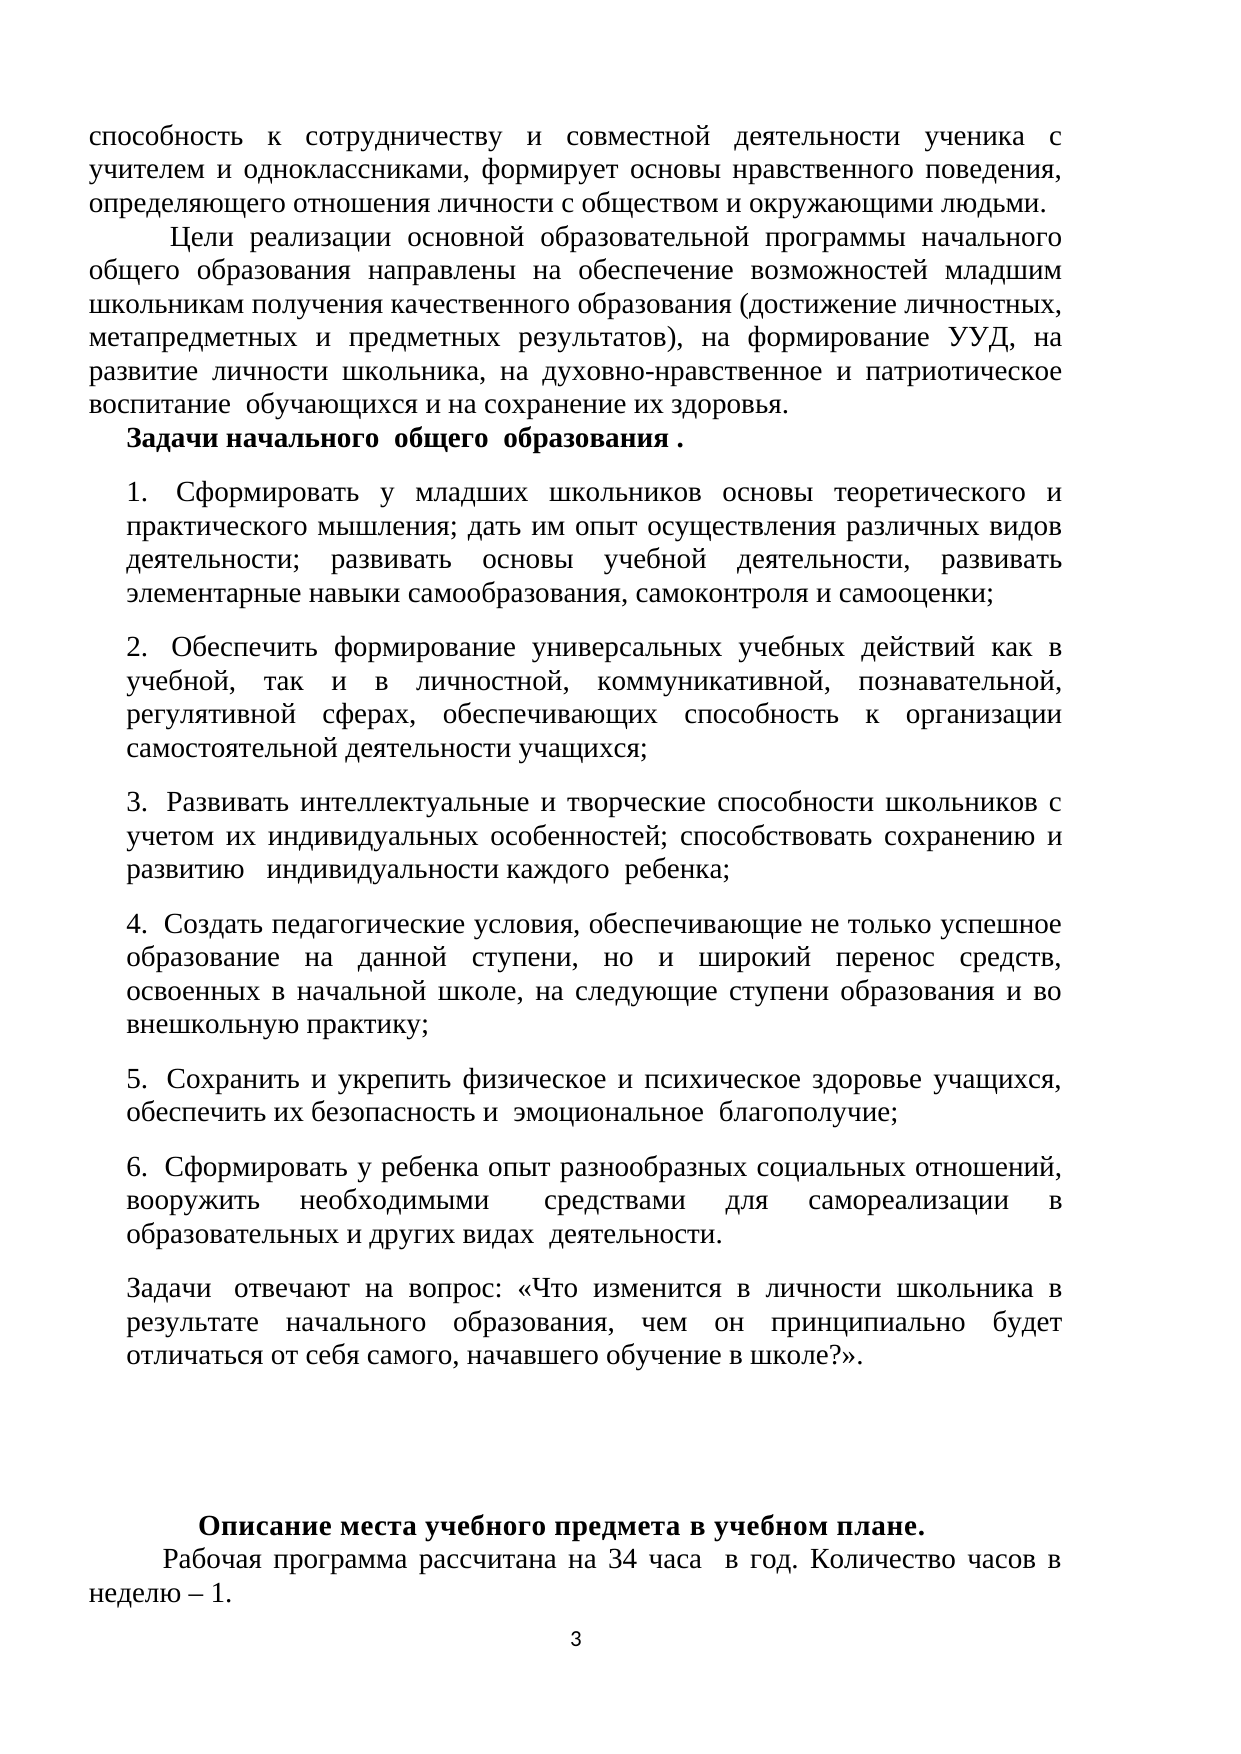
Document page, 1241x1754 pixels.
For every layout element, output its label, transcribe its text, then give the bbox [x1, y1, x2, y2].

text Задачи начального общего образования . [126, 420, 1063, 453]
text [88, 118, 1063, 219]
text Рабочая программа рассчитана на 34 часа в год. Количество часов в неделю – 1. [88, 1541, 1063, 1608]
text Цели реализации основной образовательной программы начального общего образования направлены на обеспечение возможностей младшим школьникам получения качественного образования (достижение личностных, метапредметных и предметных результатов), на формирование УУД, на развитие личности школьника, на духовно-нравственное и патриотическое воспитание обучающихся и на сохранение их здоровья. [88, 219, 1063, 420]
text 1. Сформировать у младших школьников основы теоретического и практического мышления; дать им опыт осуществления различных видов деятельности; развивать основы учебной деятельности, развивать элементарные навыки самообразования, самоконтроля и самооценки; [126, 474, 1063, 608]
text Описание места учебного предмета в учебном плане. [88, 1508, 1063, 1541]
text 3. Развивать интеллектуальные и творческие способности школьников с учетом их индивидуальных особенностей; способствовать сохранению и развитию индивидуальности каждого ребенка; [126, 784, 1063, 885]
text 5. Сохранить и укрепить физическое и психическое здоровье учащихся, обеспечить их безопасность и эмоциональное благополучие; [126, 1061, 1063, 1128]
text 4. Создать педагогические условия, обеспечивающие не только успешное образование на данной ступени, но и широкий перенос средств, освоенных в начальной школе, на следующие ступени образования и во внешкольную практику; [126, 906, 1063, 1040]
text 6. Сформировать у ребенка опыт разнообразных социальных отношений, вооружить необходимыми средствами для самореализации в образовательных и других видах деятельности. [126, 1149, 1063, 1249]
text Задачи отвечают на вопрос: «Что изменится в личности школьника в результате начального образования, чем он принципиально будет отличаться от себя самого, начавшего обучение в школе?». [126, 1270, 1063, 1371]
text 2. Обеспечить формирование универсальных учебных действий как в учебной, так и в личностной, коммуникативной, познавательной, регулятивной сферах, обеспечивающих способность к организации самостоятельной деятельности учащихся; [126, 629, 1063, 763]
